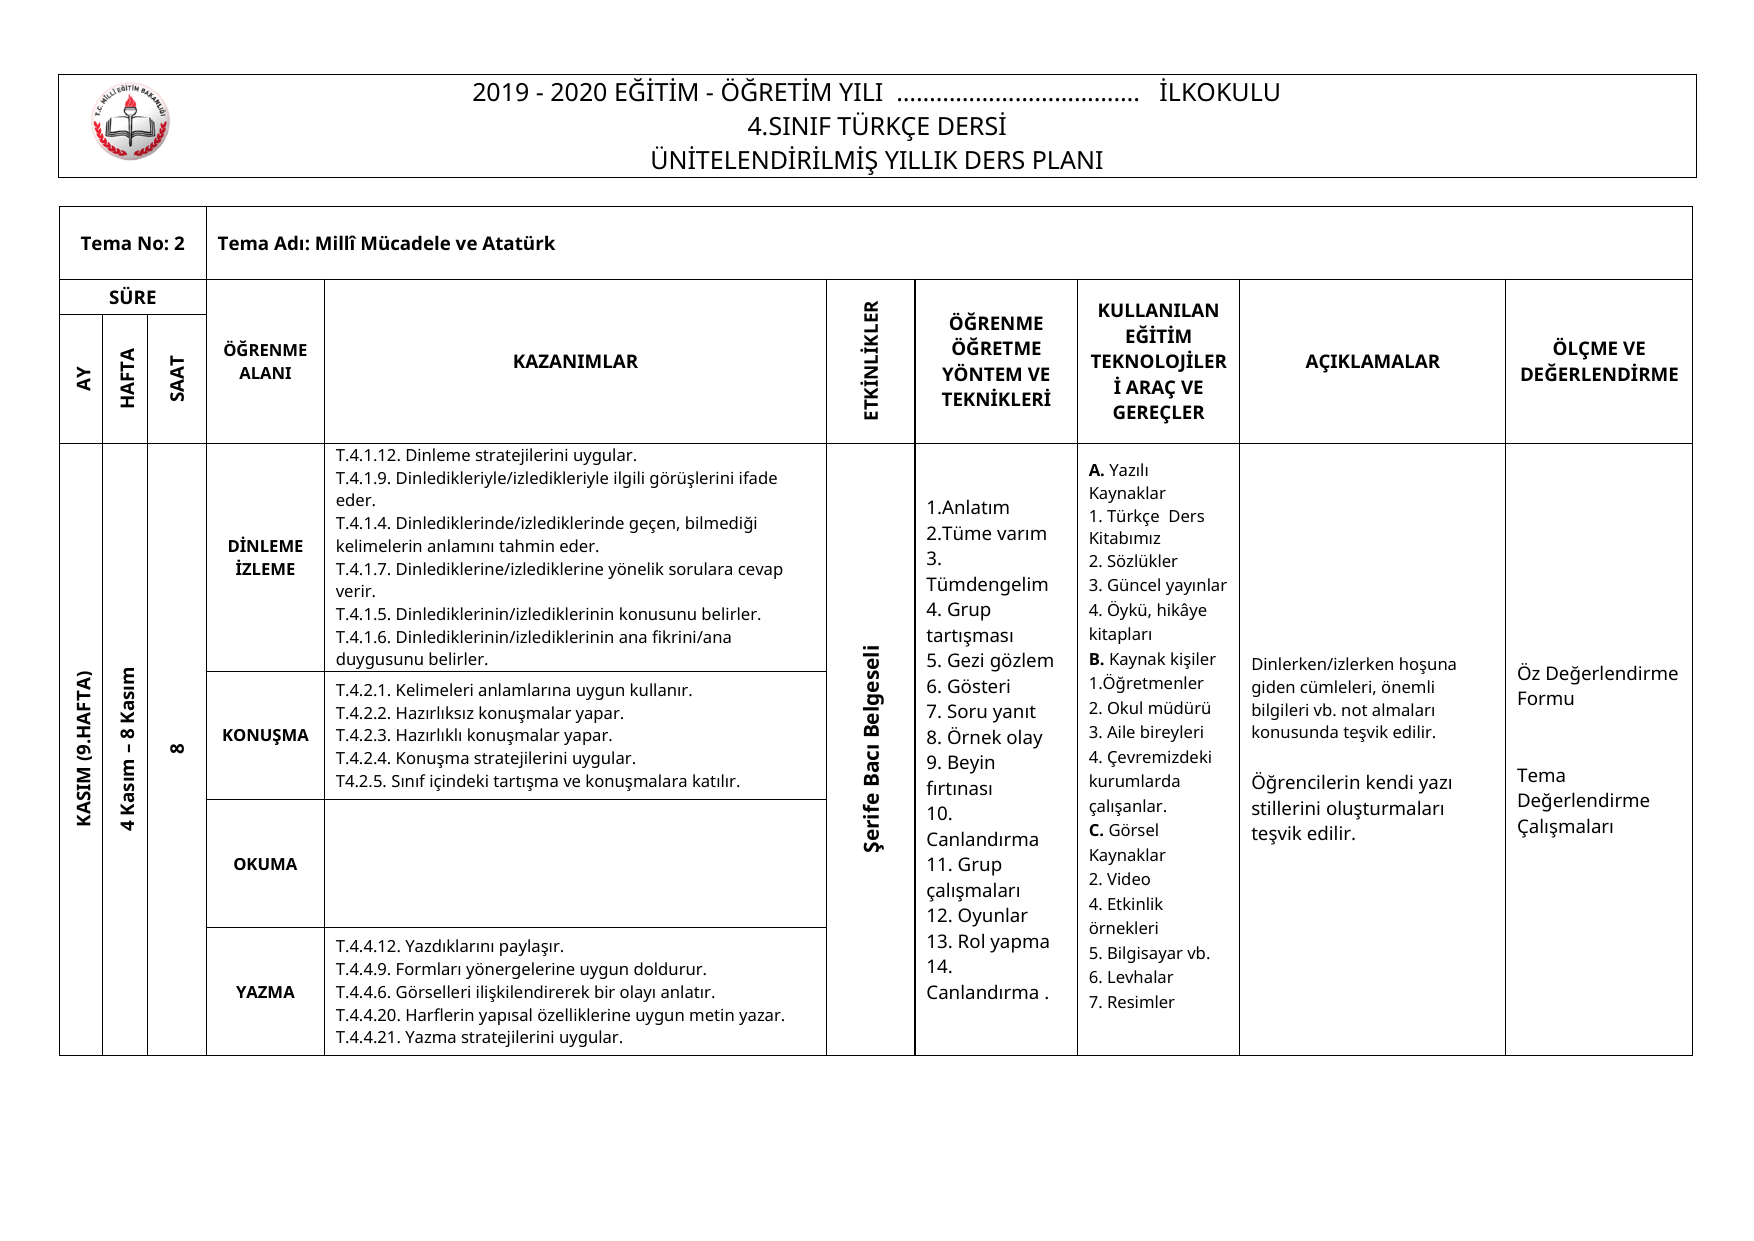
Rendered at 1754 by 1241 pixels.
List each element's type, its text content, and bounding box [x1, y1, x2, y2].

table_cell 8 [148, 444, 206, 1055]
table_cell AY [60, 315, 102, 443]
table_cell Şerife Bacı Belgeseli [827, 444, 914, 1055]
table_cell ÖLÇME VE DEĞERLENDİRME [1506, 280, 1692, 443]
table_cell HAFTA [103, 315, 147, 443]
table_cell SÜRE [60, 280, 206, 314]
picture [85, 77, 175, 167]
table_cell Öz Değerlendirme Formu Tema Değerlendirme Çalışmaları [1506, 444, 1692, 1055]
table_cell KULLANILAN EĞİTİM TEKNOLOJİLERİ ARAÇ VE GEREÇLER [1078, 280, 1239, 443]
table_cell 4 Kasım – 8 Kasım [103, 444, 147, 1055]
table_cell T.4.4.12. Yazdıklarını paylaşır. T.4.4.9. Formları yönergelerine uygun doldurur. T.4.4.6. Görselleri ilişkilendirerek bir olayı anlatır. T.4.4.20. Harflerin yapısal özelliklerine uygun metin yazar. T.4.4.21. Yazma stratejilerini uygular. [325, 928, 826, 1055]
table_cell AÇIKLAMALAR [1240, 280, 1505, 443]
table_cell DİNLEME İZLEME [207, 444, 324, 671]
table_cell T.4.2.1. Kelimeleri anlamlarına uygun kullanır. T.4.2.2. Hazırlıksız konuşmalar yapar. T.4.2.3. Hazırlıklı konuşmalar yapar. T.4.2.4. Konuşma stratejilerini uygular. T4.2.5. Sınıf içindeki tartışma ve konuşmalara katılır. [325, 672, 826, 799]
table_cell YAZMA [207, 928, 324, 1055]
table_cell SAAT [148, 315, 206, 443]
table_cell Dinlerken/izlerken hoşuna giden cümleleri, önemli bilgileri vb. not almaları konusunda teşvik edilir. Öğrencilerin kendi yazı stillerini oluşturmaları teşvik edilir. [1240, 444, 1505, 1055]
table_cell A. Yazılı Kaynaklar 1. Türkçe Ders Kitabımız 2. Sözlükler 3. Güncel yayınlar 4. Öykü, hikâye kitapları B. Kaynak kişiler 1.Öğretmenler 2. Okul müdürü 3. Aile bireyleri 4. Çevremizdeki kurumlarda çalışanlar. C. Görsel Kaynaklar 2. Video 4. Etkinlik örnekleri 5. Bilgisayar vb. 6. Levhalar 7. Resimler [1078, 444, 1239, 1055]
table_cell ETKİNLİKLER [827, 280, 914, 443]
table_header Tema No: 2 [60, 207, 206, 279]
table_cell [325, 800, 826, 927]
table_cell KASIM (9.HAFTA) [60, 444, 102, 1055]
table_cell ÖĞRENME ALANI [207, 280, 324, 443]
table_cell KONUŞMA [207, 672, 324, 799]
table_cell T.4.1.12. Dinleme stratejilerini uygular. T.4.1.9. Dinledikleriyle/izledikleriyle ilgili görüşlerini ifade eder. T.4.1.4. Dinlediklerinde/izlediklerinde geçen, bilmediği kelimelerin anlamını tahmin eder. T.4.1.7. Dinlediklerine/izlediklerine yönelik sorulara cevap verir. T.4.1.5. Dinlediklerinin/izlediklerinin konusunu belirler. T.4.1.6. Dinlediklerinin/izlediklerinin ana fikrini/ana duygusunu belirler. [325, 444, 826, 671]
table_cell 1.Anlatım 2.Tüme varım 3. Tümdengelim 4. Grup tartışması 5. Gezi gözlem 6. Gösteri 7. Soru yanıt 8. Örnek olay 9. Beyin fırtınası 10. Canlandırma 11. Grup çalışmaları 12. Oyunlar 13. Rol yapma 14. Canlandırma . [916, 444, 1077, 1055]
table_header Tema Adı: Millî Mücadele ve Atatürk [207, 207, 1692, 279]
table_cell KAZANIMLAR [325, 280, 826, 443]
table_cell ÖĞRENME ÖĞRETME YÖNTEM VE TEKNİKLERİ [916, 280, 1077, 443]
table_cell OKUMA [207, 800, 324, 927]
